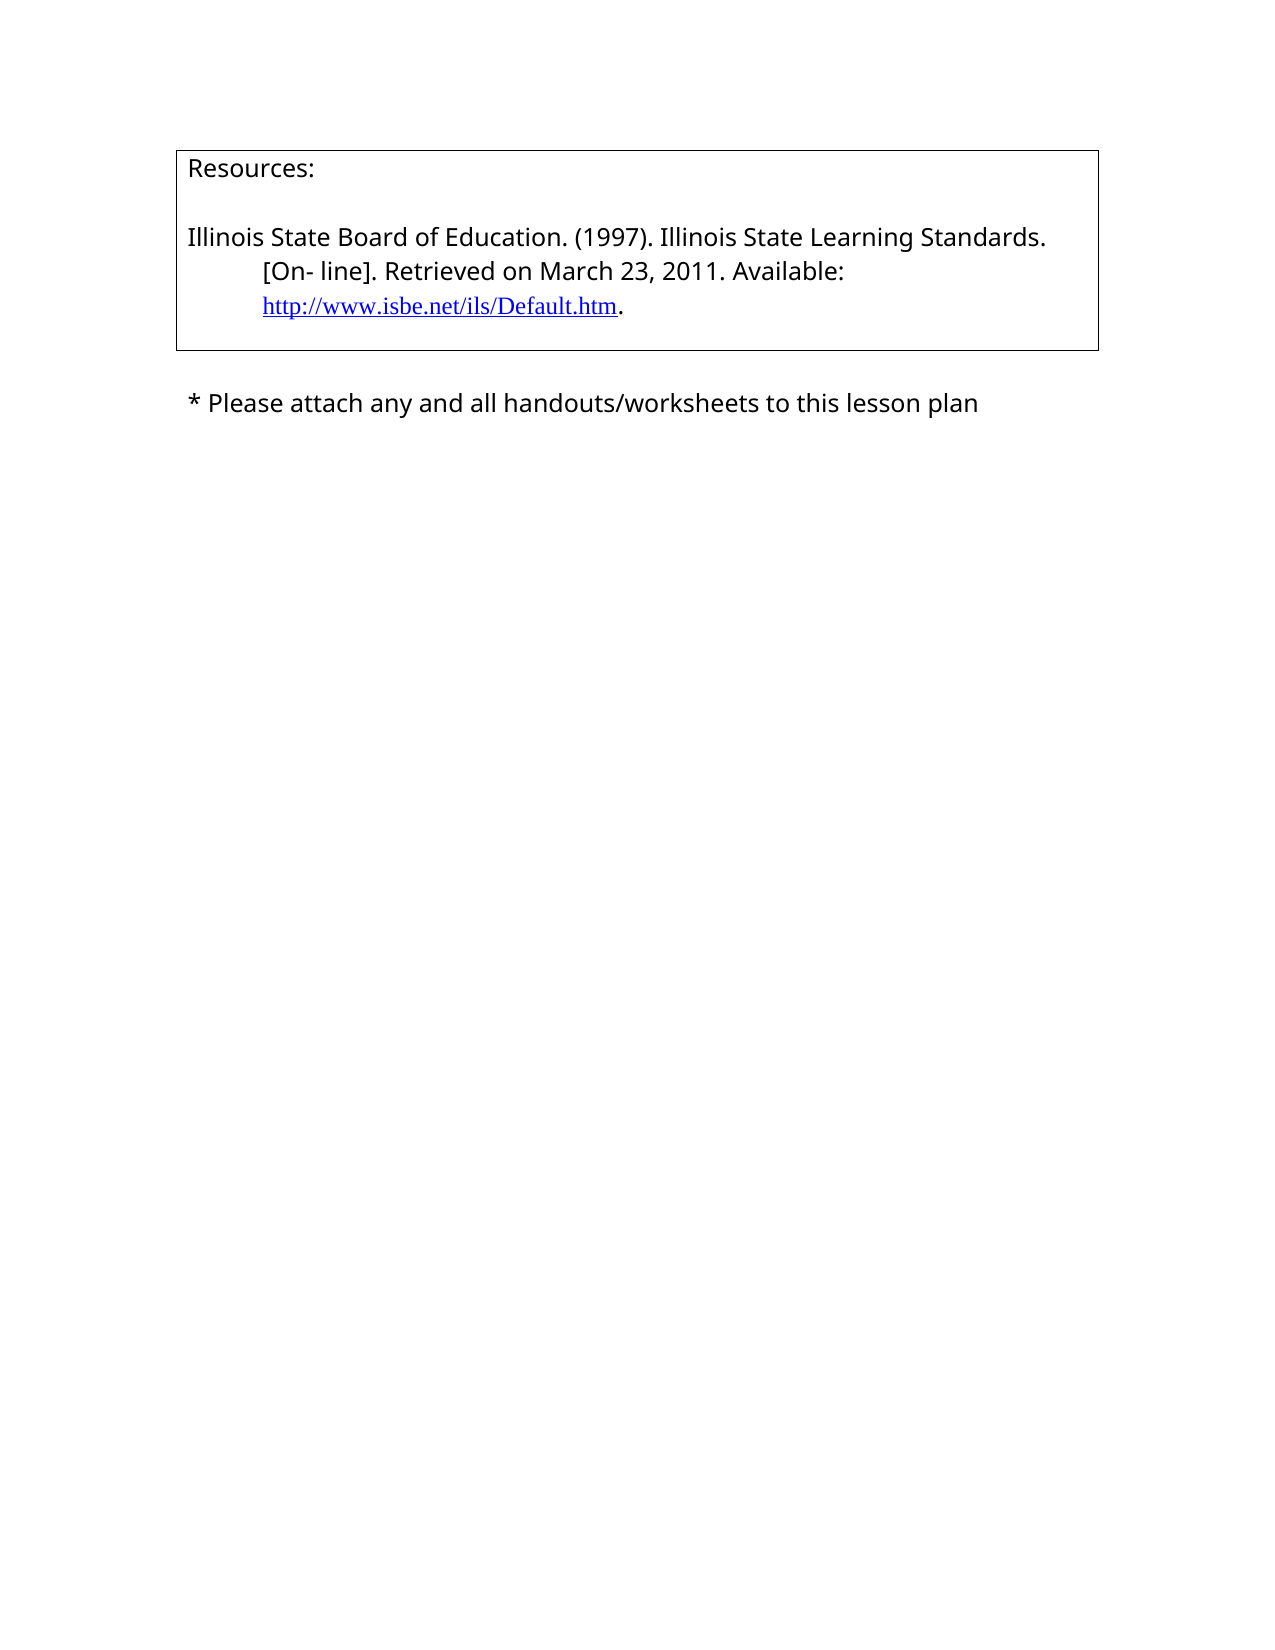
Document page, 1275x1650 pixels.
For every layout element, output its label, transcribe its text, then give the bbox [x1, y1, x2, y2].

table_cell Resources: Illinois State Board of Education. (1997). Illinois State Learning Standards. [On- line]. Retrieved on March 23, 2011. Available: http://www.isbe.net/ils/Default.htm. [177, 151, 1098, 350]
text * Please attach any and all handouts/worksheets to this lesson plan [187, 385, 1087, 419]
